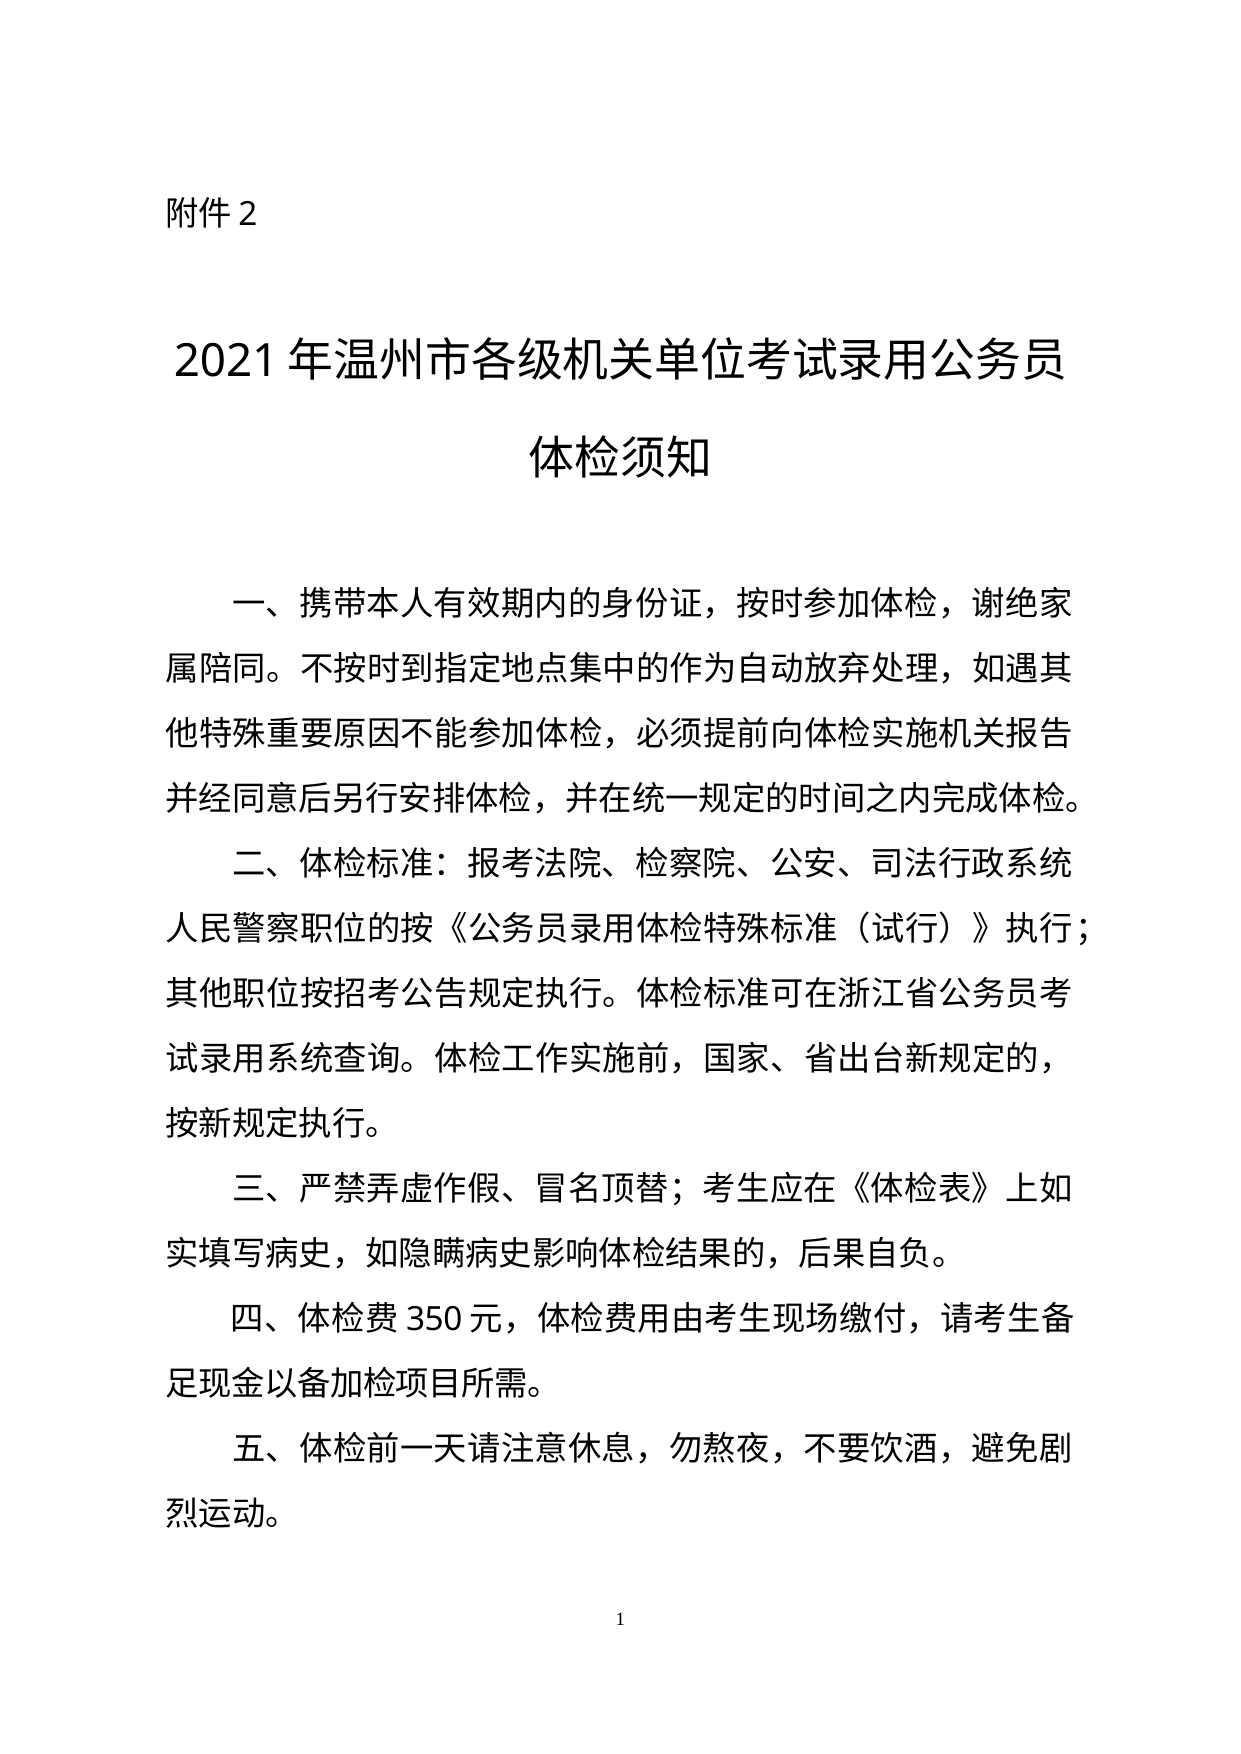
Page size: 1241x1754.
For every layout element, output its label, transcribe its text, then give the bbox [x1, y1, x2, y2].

text 附件2 [165, 178, 1075, 243]
text 五、体检前一天请注意休息，勿熬夜，不要饮酒，避免剧烈运动。 [165, 1413, 1075, 1543]
text 三、严禁弄虚作假、冒名顶替；考生应在《体检表》上如实填写病史，如隐瞒病史影响体检结果的，后果自负。 [165, 1153, 1075, 1283]
text 二、体检标准：报考法院、检察院、公安、司法行政系统人民警察职位的按《公务员录用体检特殊标准（试行）》执行；其他职位按招考公告规定执行。体检标准可在浙江省公务员考试录用系统查询。体检工作实施前，国家、省出台新规定的，按新规定执行。 [165, 828, 1075, 1153]
text 2021年温州市各级机关单位考试录用公务员体检须知 [165, 308, 1075, 503]
text 四、体检费350元，体检费用由考生现场缴付，请考生备足现金以备加检项目所需。 [165, 1283, 1075, 1413]
text 一、携带本人有效期内的身份证，按时参加体检，谢绝家属陪同。不按时到指定地点集中的作为自动放弃处理，如遇其他特殊重要原因不能参加体检，必须提前向体检实施机关报告并经同意后另行安排体检，并在统一规定的时间之内完成体检。 [165, 568, 1075, 828]
